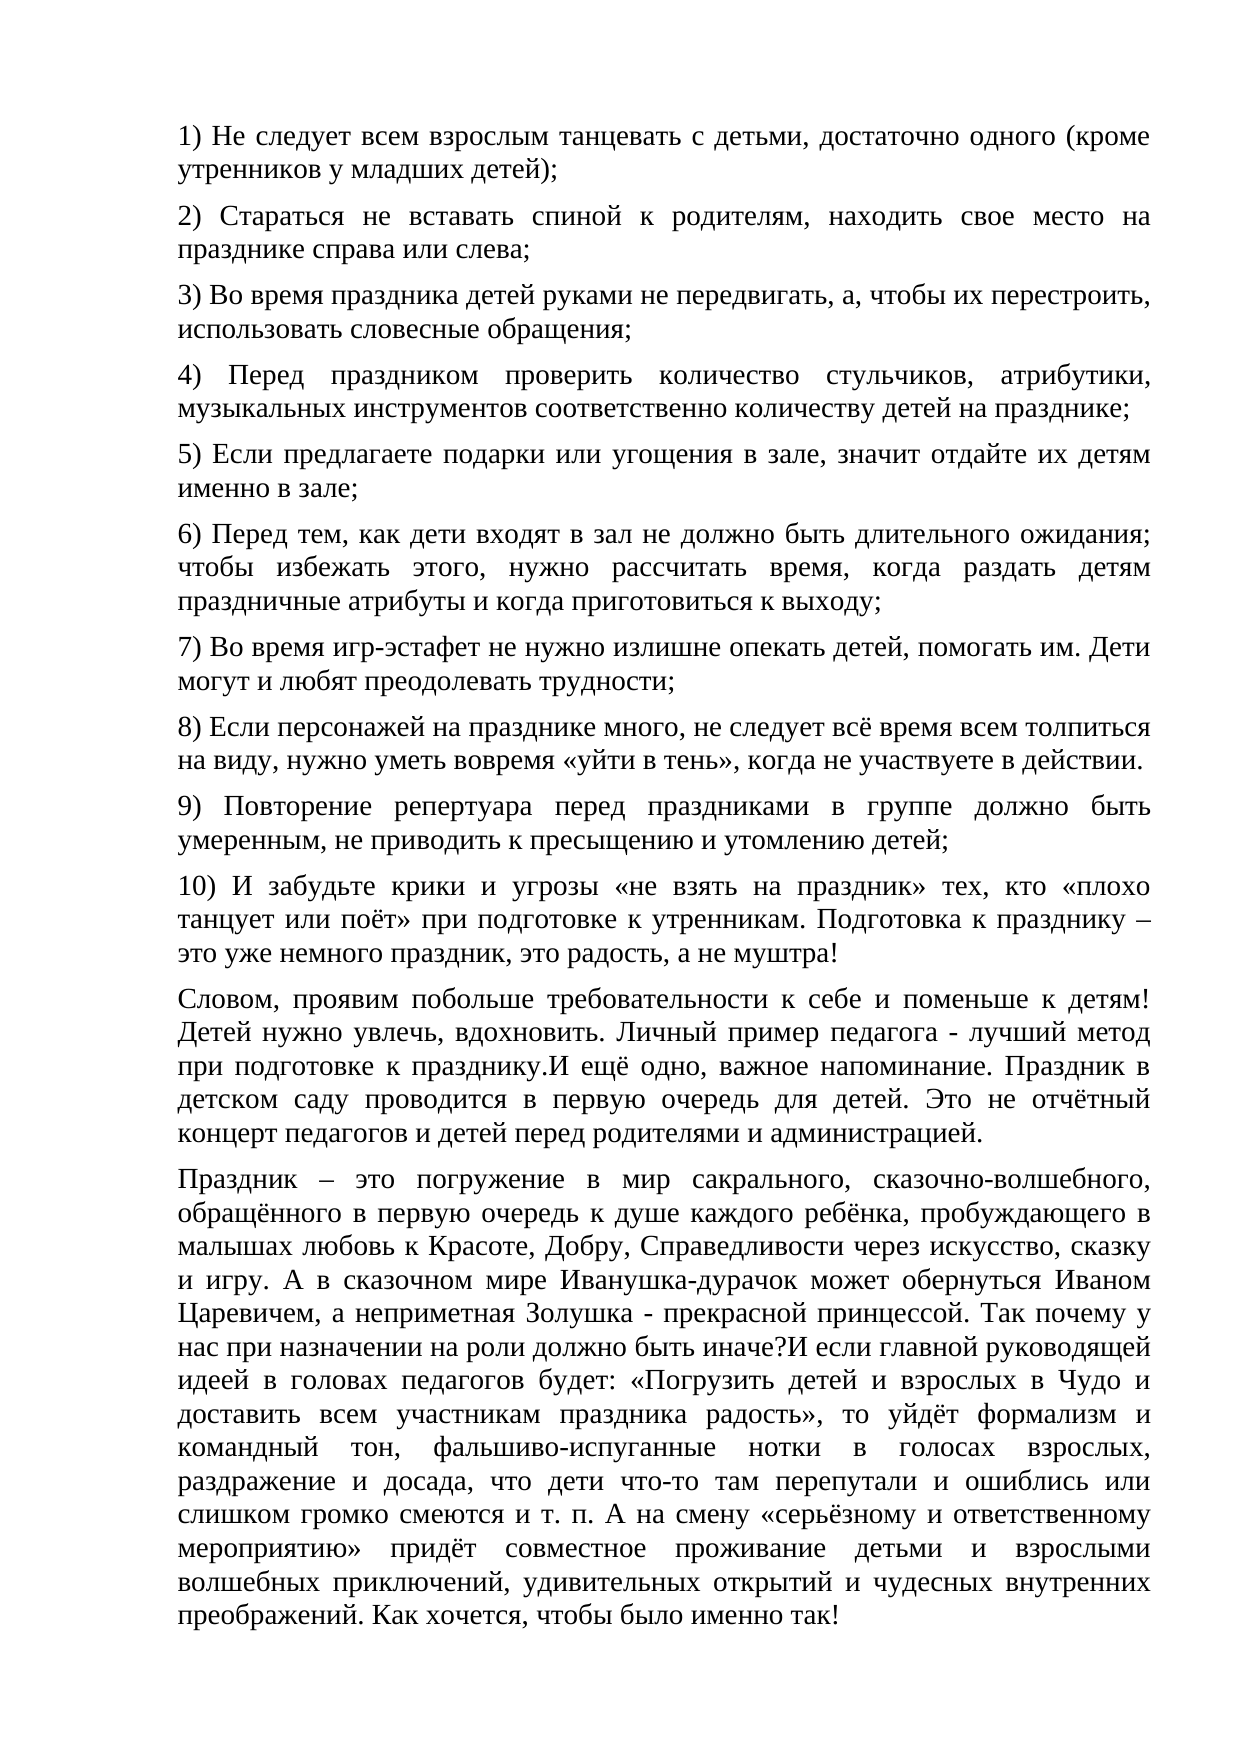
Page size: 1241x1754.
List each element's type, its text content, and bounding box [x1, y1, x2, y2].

text Праздник – это погружение в мир сакрального, сказочно-волшебного, обращённого в первую очередь к душе каждого ребёнка, пробуждающего в малышах любовь к Красоте, Добру, Справедливости через искусство, сказку и игру. А в сказочном мире Иванушка-дурачок может обернуться Иваном Царевичем, а неприметная Золушка - прекрасной принцессой. Так почему у нас при назначении на роли должно быть иначе?И если главной руководящей идеей в головах педагогов будет: «Погрузить детей и взрослых в Чудо и доставить всем участникам праздника радость», то уйдёт формализм и командный тон, фальшиво-испуганные нотки в голосах взрослых, раздражение и досада, что дети что-то там перепутали и ошиблись или слишком громко смеются и т. п. А на смену «серьёзному и ответственному мероприятию» придёт совместное проживание детьми и взрослыми волшебных приключений, удивительных открытий и чудесных внутренних преображений. Как хочется, чтобы было именно так! [177, 1161, 1152, 1631]
text 7) Во время игр-эстафет не нужно излишне опекать детей, помогать им. Дети могут и любят преодолевать трудности; [177, 629, 1152, 696]
text 8) Если персонажей на празднике много, не следует всё время всем толпиться на виду, нужно уметь вовремя «уйти в тень», когда не участвуете в действии. [177, 709, 1152, 776]
text 2) Стараться не вставать спиной к родителям, находить свое место на празднике справа или слева; [177, 198, 1152, 265]
text 5) Если предлагаете подарки или угощения в зале, значит отдайте их детям именно в зале; [177, 436, 1152, 503]
text 4) Перед праздником проверить количество стульчиков, атрибутики, музыкальных инструментов соответственно количеству детей на празднике; [177, 357, 1152, 424]
text Словом, проявим побольше требовательности к себе и поменьше к детям! Детей нужно увлечь, вдохновить. Личный пример педагога - лучший метод при подготовке к празднику.И ещё одно, важное напоминание. Праздник в детском саду проводится в первую очередь для детей. Это не отчётный концерт педагогов и детей перед родителями и администрацией. [177, 981, 1152, 1149]
text 6) Перед тем, как дети входят в зал не должно быть длительного ожидания; чтобы избежать этого, нужно рассчитать время, когда раздать детям праздничные атрибуты и когда приготовиться к выходу; [177, 516, 1152, 617]
text 3) Во время праздника детей руками не передвигать, а, чтобы их перестроить, использовать словесные обращения; [177, 277, 1152, 344]
text 1) Не следует всем взрослым танцевать с детьми, достаточно одного (кроме утренников у младших детей); [177, 118, 1152, 185]
text 9) Повторение репертуара перед праздниками в группе должно быть умеренным, не приводить к пресыщению и утомлению детей; [177, 788, 1152, 855]
text 10) И забудьте крики и угрозы «не взять на праздник» тех, кто «плохо танцует или поёт» при подготовке к утренникам. Подготовка к празднику – это уже немного праздник, это радость, а не муштра! [177, 868, 1152, 968]
